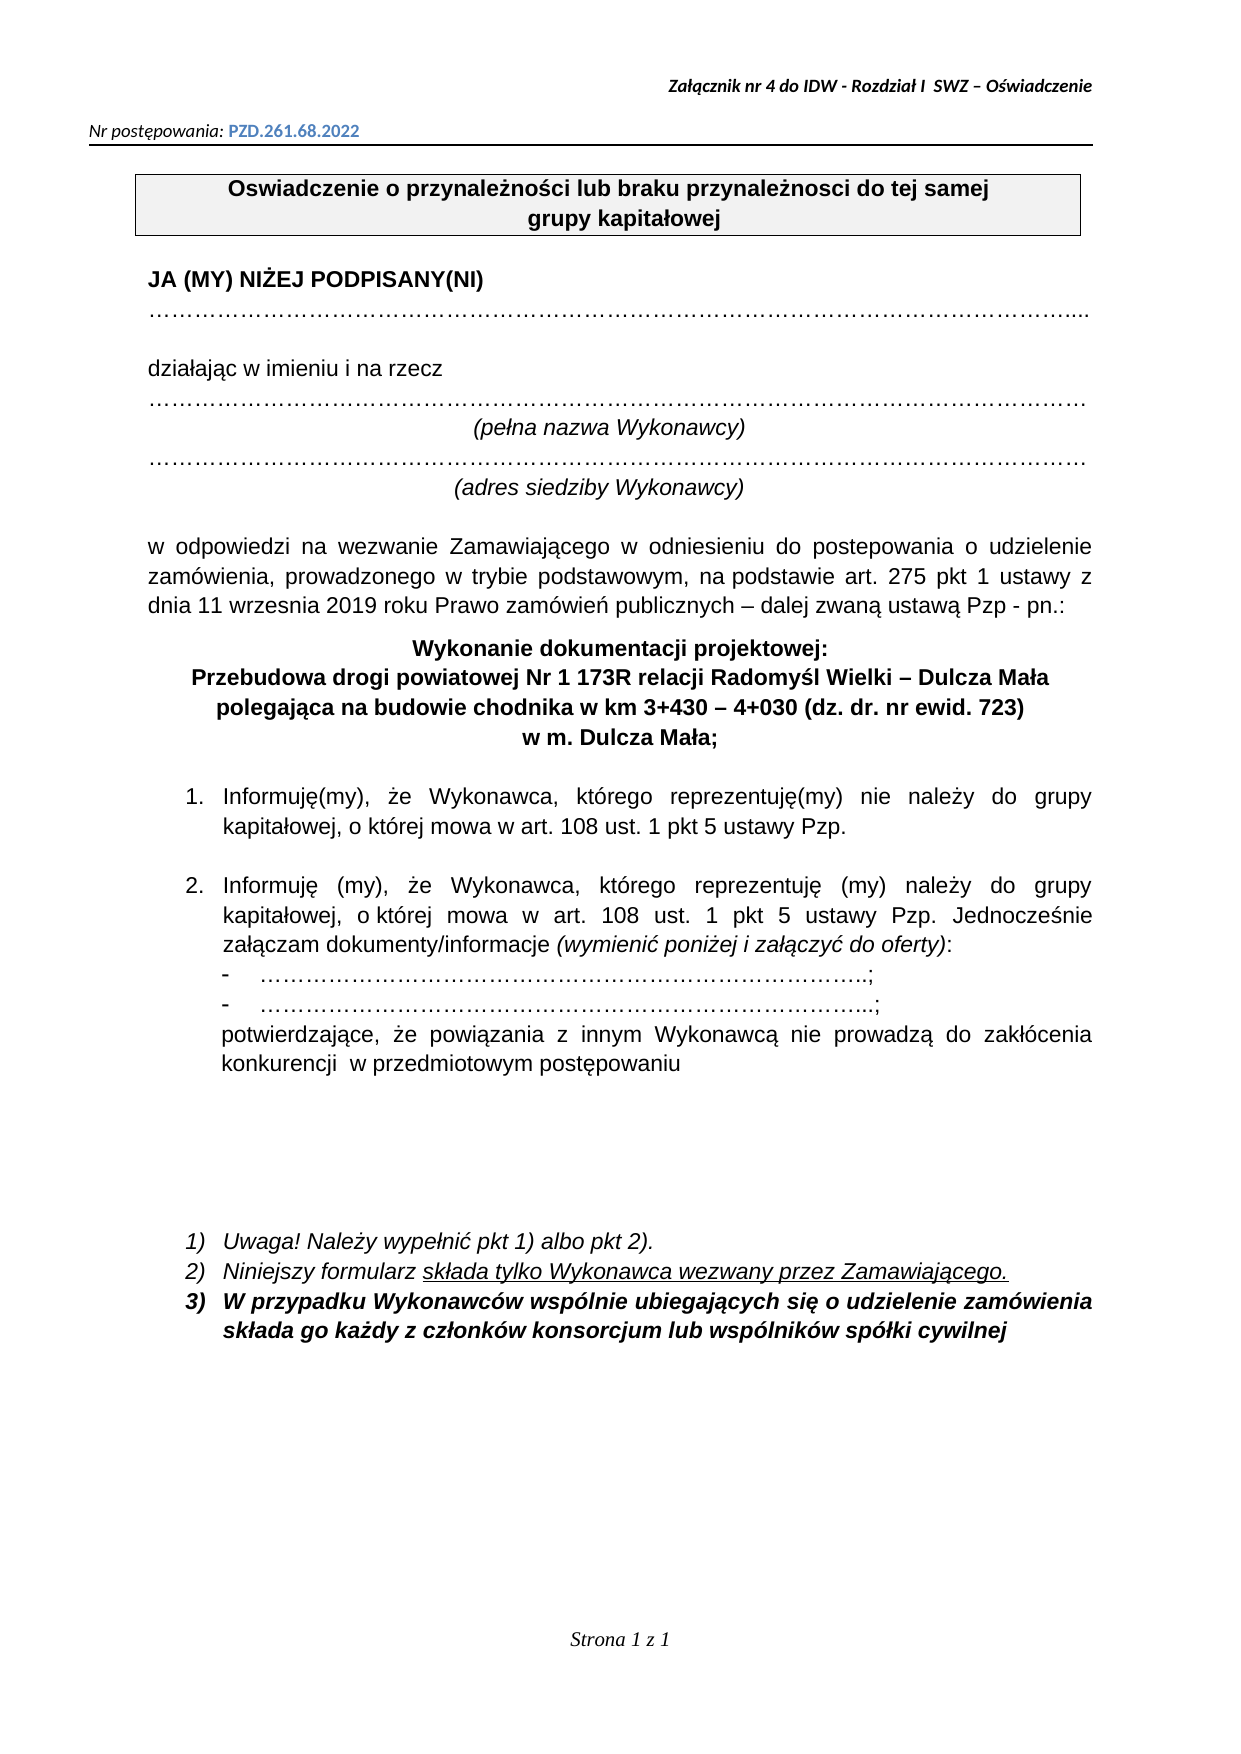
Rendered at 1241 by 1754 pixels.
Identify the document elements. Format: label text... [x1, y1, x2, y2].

text (pełna nazwa Wykonawcy) [373, 414, 1093, 441]
text ………………………………………………………………………………………………………….... [148, 296, 1093, 322]
text działając w imieniu i na rzecz [148, 355, 1093, 381]
text polegająca na budowie chodnika w km 3+430 – 4+030 (dz. dr. nr ewid. 723) [148, 694, 1093, 720]
list Niniejszy formularz składa tylko Wykonawca wezwany przez Zamawiającego. [185, 1258, 1093, 1284]
text Przebudowa drogi powiatowej Nr 1 173R relacji Radomyśl Wielki – Dulcza Mała [148, 664, 1093, 691]
text w odpowiedzi na wezwanie Zamawiającego w odniesieniu do postepowania o udzielenie zamówienia, prowadzonego w trybie podstawowym, na podstawie art. 275 pkt 1 ustawy z dnia 11 wrzesnia 2019 roku Prawo zamówień publicznych – dalej zwaną ustawą Pzp - pn.: [148, 533, 1093, 619]
list Informuję (my), że Wykonawca, którego reprezentuję (my) należy do grupy kapitałowej, o której mowa w art. 108 ust. 1 pkt 5 ustawy Pzp. Jednocześnie załączam dokumenty/informacje (wymienić poniżej i załączyć do oferty): [185, 872, 1093, 958]
list ……………………………………………………………………...; [221, 991, 1093, 1017]
list Informuję(my), że Wykonawca, którego reprezentuję(my) nie należy do grupy kapitałowej, o której mowa w art. 108 ust. 1 pkt 5 ustawy Pzp. [185, 783, 1093, 839]
list Uwaga! Należy wypełnić pkt 1) albo pkt 2). [185, 1228, 1093, 1255]
list W przypadku Wykonawców wspólnie ubiegających się o udzielenie zamówienia składa go każdy z członków konsorcjum lub wspólników spółki cywilnej [185, 1288, 1093, 1344]
text …………………………………………………………………………………………………………… [148, 384, 1093, 411]
text Wykonanie dokumentacji projektowej: [148, 634, 1093, 661]
table_header Oswiadczenie o przynależności lub braku przynależnosci do tej samej grupy kapitałowej [136, 175, 1080, 235]
text (adres siedziby Wykonawcy) [373, 474, 1093, 500]
list ……………………………………………………………………..; [221, 961, 1093, 987]
text potwierdzające, że powiązania z innym Wykonawcą nie prowadzą do zakłócenia konkurencji w przedmiotowym postępowaniu [221, 1021, 1093, 1077]
text …………………………………………………………………………………………………………… [148, 444, 1093, 470]
text w m. Dulcza Mała; [148, 724, 1093, 750]
text JA (MY) NIŻEJ PODPISANY(NI) [148, 266, 1093, 292]
